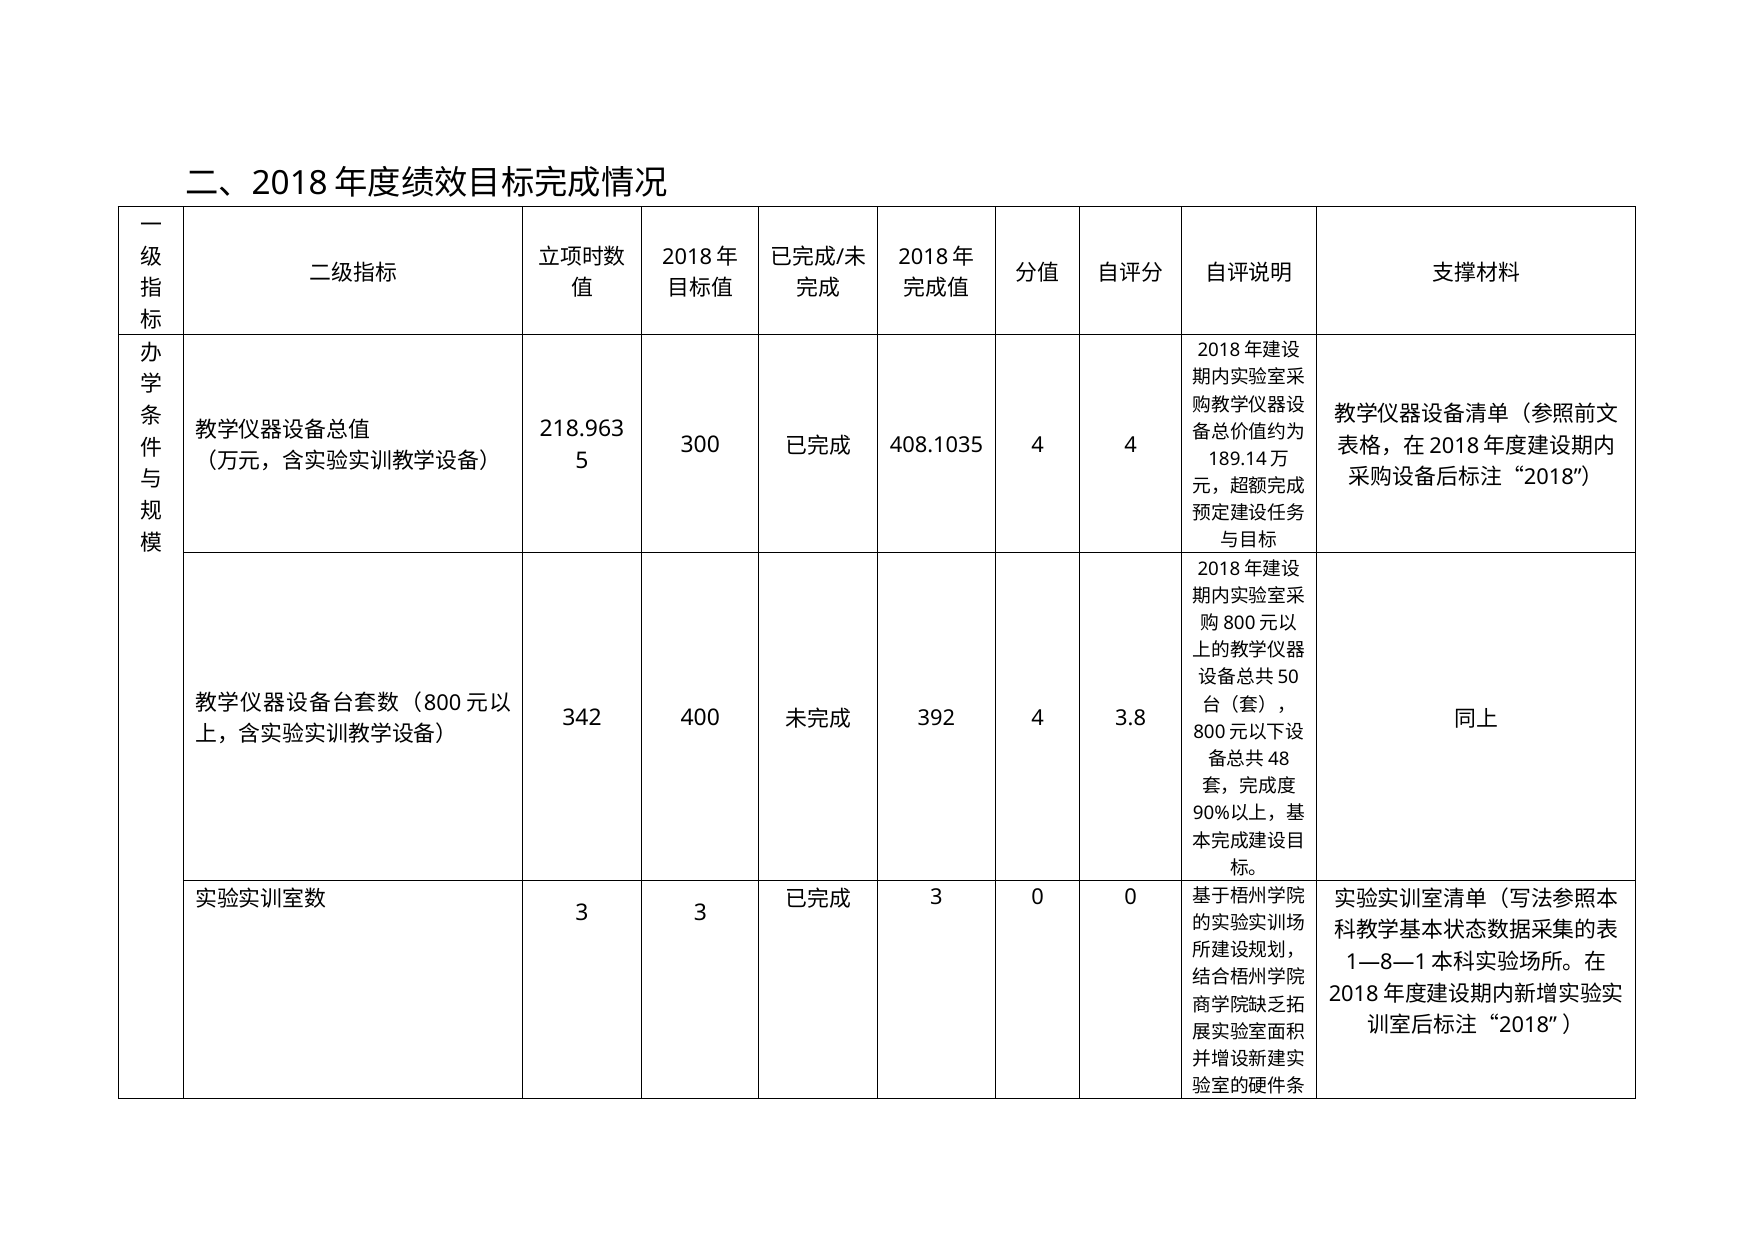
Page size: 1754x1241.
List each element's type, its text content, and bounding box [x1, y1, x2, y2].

table_cell 0 [996, 881, 1079, 1098]
table_cell 400 [642, 553, 758, 879]
table_cell 实验实训室数 [184, 881, 522, 1098]
table_cell 已完成 [759, 881, 877, 1098]
table_header 2018年完成值 [878, 207, 995, 334]
table_cell 408.1035 [878, 335, 995, 552]
table_cell 0 [1080, 881, 1181, 1098]
table_header 自评分 [1080, 207, 1181, 334]
table_cell 3 [523, 881, 641, 1098]
table_header 已完成/未完成 [759, 207, 877, 334]
table_header 2018年目标值 [642, 207, 758, 334]
table_cell 已完成 [759, 335, 877, 552]
table_cell 办学条件与规模 [119, 335, 183, 1098]
table_header 自评说明 [1182, 207, 1316, 334]
table_cell 342 [523, 553, 641, 879]
table_cell 218.9635 [523, 335, 641, 552]
table_header 立项时数值 [523, 207, 641, 334]
table_cell 4 [996, 553, 1079, 879]
table_cell 教学仪器设备总值 （万元，含实验实训教学设备） [184, 335, 522, 552]
table_cell 3.8 [1080, 553, 1181, 879]
table_cell 3 [642, 881, 758, 1098]
table_header 一级指标 [119, 207, 183, 334]
table_cell 未完成 [759, 553, 877, 879]
table_cell 同上 [1317, 553, 1635, 879]
table_cell 300 [642, 335, 758, 552]
text 二、2018年度绩效目标完成情况 [118, 148, 1636, 206]
table_cell 4 [996, 335, 1079, 552]
table_cell 教学仪器设备台套数（800元以上，含实验实训教学设备） [184, 553, 522, 879]
table_cell 392 [878, 553, 995, 879]
table_header 分值 [996, 207, 1079, 334]
table_cell 2018年建设期内实验室采购教学仪器设备总价值约为189.14万元，超额完成预定建设任务与目标 [1182, 335, 1316, 552]
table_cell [1317, 881, 1635, 1098]
table_header 二级指标 [184, 207, 522, 334]
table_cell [1182, 881, 1316, 1098]
table_cell 教学仪器设备清单（参照前文表格，在2018年度建设期内采购设备后标注“2018”） [1317, 335, 1635, 552]
table_cell 2018年建设期内实验室采购800元以上的教学仪器设备总共50台（套），800元以下设备总共48套，完成度90%以上，基本完成建设目标。 [1182, 553, 1316, 879]
table_cell 3 [878, 881, 995, 1098]
table_cell 4 [1080, 335, 1181, 552]
table_header 支撑材料 [1317, 207, 1635, 334]
